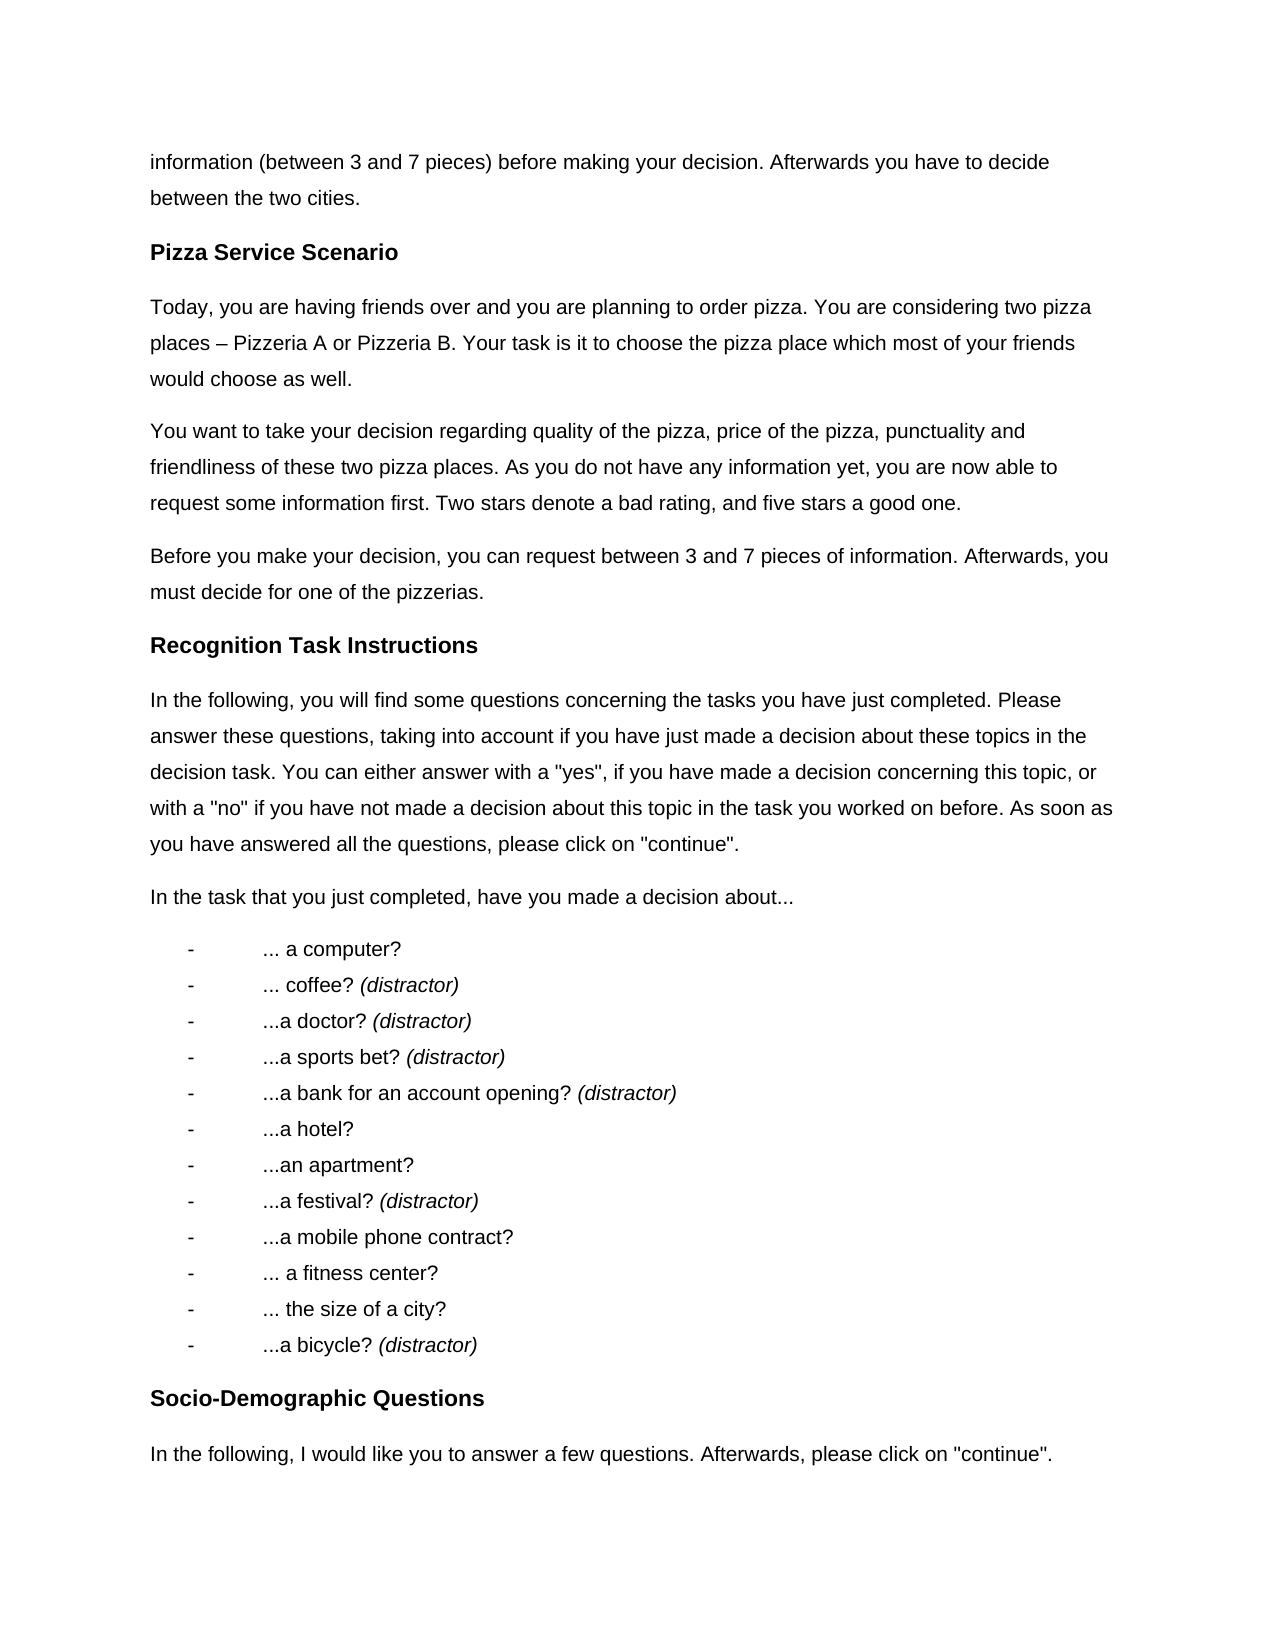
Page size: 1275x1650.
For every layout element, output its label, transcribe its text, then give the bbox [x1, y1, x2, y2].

text Recognition Task Instructions [150, 632, 1125, 658]
list ...a doctor? (distractor) [187, 1009, 1125, 1033]
list ...a bicycle? (distractor) [187, 1333, 1125, 1357]
list ...a sports bet? (distractor) [187, 1045, 1125, 1069]
list ... coffee? (distractor) [187, 973, 1125, 997]
list ...an apartment? [187, 1153, 1125, 1177]
text Socio-Demographic Questions [150, 1385, 1125, 1412]
list ...a festival? (distractor) [187, 1189, 1125, 1213]
list ... a fitness center? [187, 1261, 1125, 1285]
text In the following, I would like you to answer a few questions. Afterwards, please click on "continue". [150, 1441, 1125, 1465]
list ...a hotel? [187, 1117, 1125, 1141]
list ...a bank for an account opening? (distractor) [187, 1081, 1125, 1105]
list ... the size of a city? [187, 1297, 1125, 1321]
text Before you make your decision, you can request between 3 and 7 pieces of information. Afterwards, you must decide for one of the pizzerias. [150, 544, 1125, 603]
text Pizza Service Scenario [150, 238, 1125, 265]
text You want to take your decision regarding quality of the pizza, price of the pizza, punctuality and friendliness of these two pizza places. As you do not have any information yet, you are now able to request some information first. Two stars denote a bad rating, and five stars a good one. [150, 419, 1125, 515]
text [150, 150, 1125, 210]
text In the task that you just completed, have you made a decision about... [150, 885, 1125, 909]
list ... a computer? [187, 937, 1125, 961]
list ...a mobile phone contract? [187, 1225, 1125, 1249]
text Today, you are having friends over and you are planning to order pizza. You are considering two pizza places – Pizzeria A or Pizzeria B. Your task is it to choose the pizza place which most of your friends would choose as well. [150, 295, 1125, 391]
text In the following, you will find some questions concerning the tasks you have just completed. Please answer these questions, taking into account if you have just made a decision about these topics in the decision task. You can either answer with a "yes", if you have made a decision concerning this topic, or with a "no" if you have not made a decision about this topic in the task you worked on before. As soon as you have answered all the questions, please click on "continue". [150, 688, 1125, 856]
